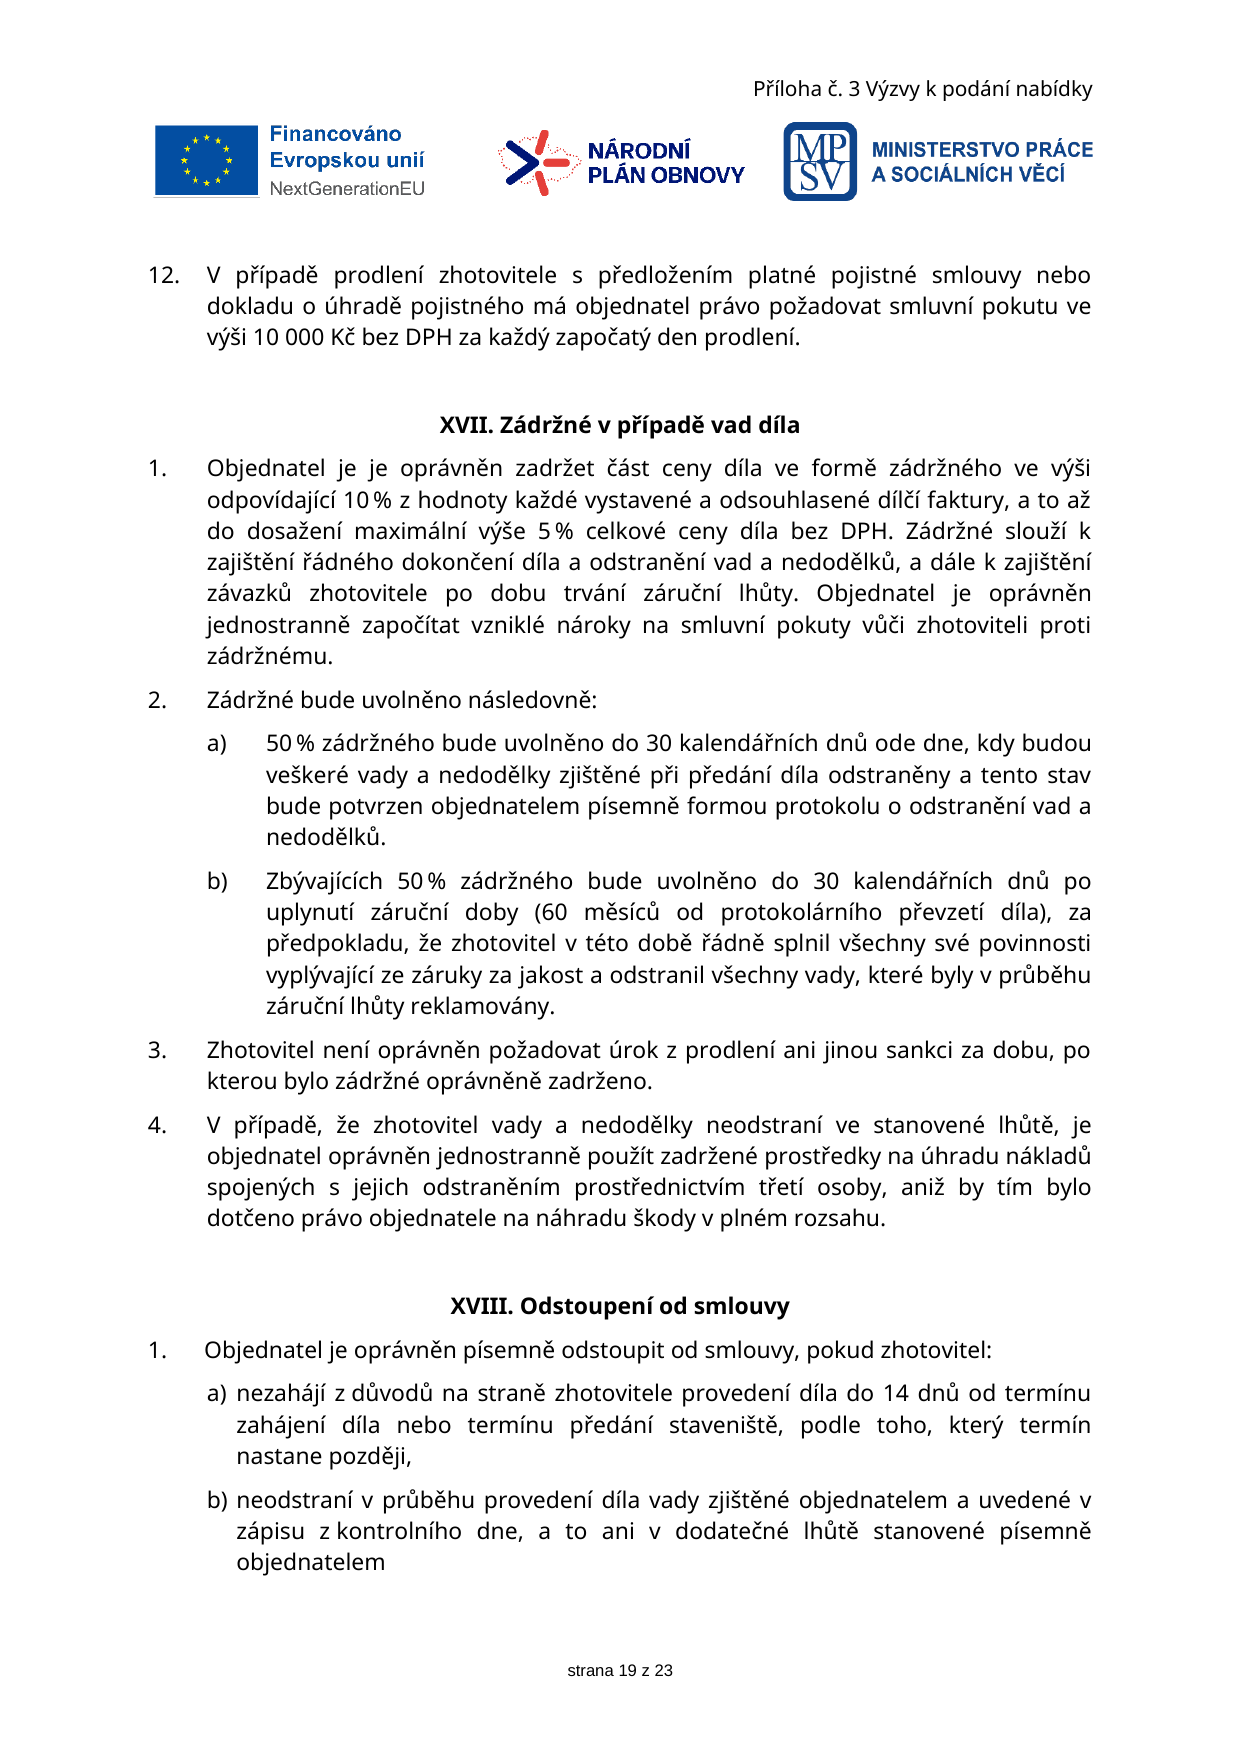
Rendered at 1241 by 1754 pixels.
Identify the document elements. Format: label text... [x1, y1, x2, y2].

text XVIII. Odstoupení od smlouvy [148, 1290, 1093, 1321]
list Objednatel je je oprávněn zadržet část ceny díla ve formě zádržného ve výši odpovídající 10 % z hodnoty každé vystavené a odsouhlasené dílčí faktury, a to až do dosažení maximální výše 5 % celkové ceny díla bez DPH. Zádržné slouží k zajištění řádného dokončení díla a odstranění vad a nedodělků, a dále k zajištění závazků zhotovitele po dobu trvání záruční lhůty. Objednatel je oprávněn jednostranně započítat vzniklé nároky na smluvní pokuty vůči zhotoviteli proti zádržnému. [148, 452, 1093, 671]
list Zádržné bude uvolněno následovně: [148, 684, 1093, 715]
list V případě, že zhotovitel vady a nedodělky neodstraní ve stanovené lhůtě, je objednatel oprávněn jednostranně použít zadržené prostředky na úhradu nákladů spojených s jejich odstraněním prostřednictvím třetí osoby, aniž by tím bylo dotčeno právo objednatele na náhradu škody v plném rozsahu. [148, 1109, 1093, 1234]
picture [147, 114, 444, 204]
list Objednatel je oprávněn písemně odstoupit od smlouvy, pokud zhotovitel: [148, 1334, 1093, 1365]
text XVII. Zádržné v případě vad díla [148, 409, 1093, 440]
picture [485, 115, 755, 210]
list V případě prodlení zhotovitele s předložením platné pojistné smlouvy nebo dokladu o úhradě pojistného má objednatel právo požadovat smluvní pokutu ve výši 10 000 Kč bez DPH za každý započatý den prodlení. [148, 259, 1093, 352]
list Zbývajících 50 % zádržného bude uvolněno do 30 kalendářních dnů po uplynutí záruční doby (60 měsíců od protokolárního převzetí díla), za předpokladu, že zhotovitel v této době řádně splnil všechny své povinnosti vyplývající ze záruky za jakost a odstranil všechny vady, které byly v průběhu záruční lhůty reklamovány. [207, 865, 1093, 1021]
list neodstraní v průběhu provedení díla vady zjištěné objednatelem a uvedené v zápisu z kontrolního dne, a to ani v dodatečné lhůtě stanovené písemně objednatelem [207, 1484, 1093, 1577]
list Zhotovitel není oprávněn požadovat úrok z prodlení ani jinou sankci za dobu, po kterou bylo zádržné oprávněně zadrženo. [148, 1034, 1093, 1096]
list 50 % zádržného bude uvolněno do 30 kalendářních dnů ode dne, kdy budou veškeré vady a nedodělky zjištěné při předání díla odstraněny a tento stav bude potvrzen objednatelem písemně formou protokolu o odstranění vad a nedodělků. [207, 727, 1093, 852]
picture [783, 122, 1093, 201]
list nezahájí z důvodů na straně zhotovitele provedení díla do 14 dnů od termínu zahájení díla nebo termínu předání staveniště, podle toho, který termín nastane později, [207, 1377, 1093, 1471]
